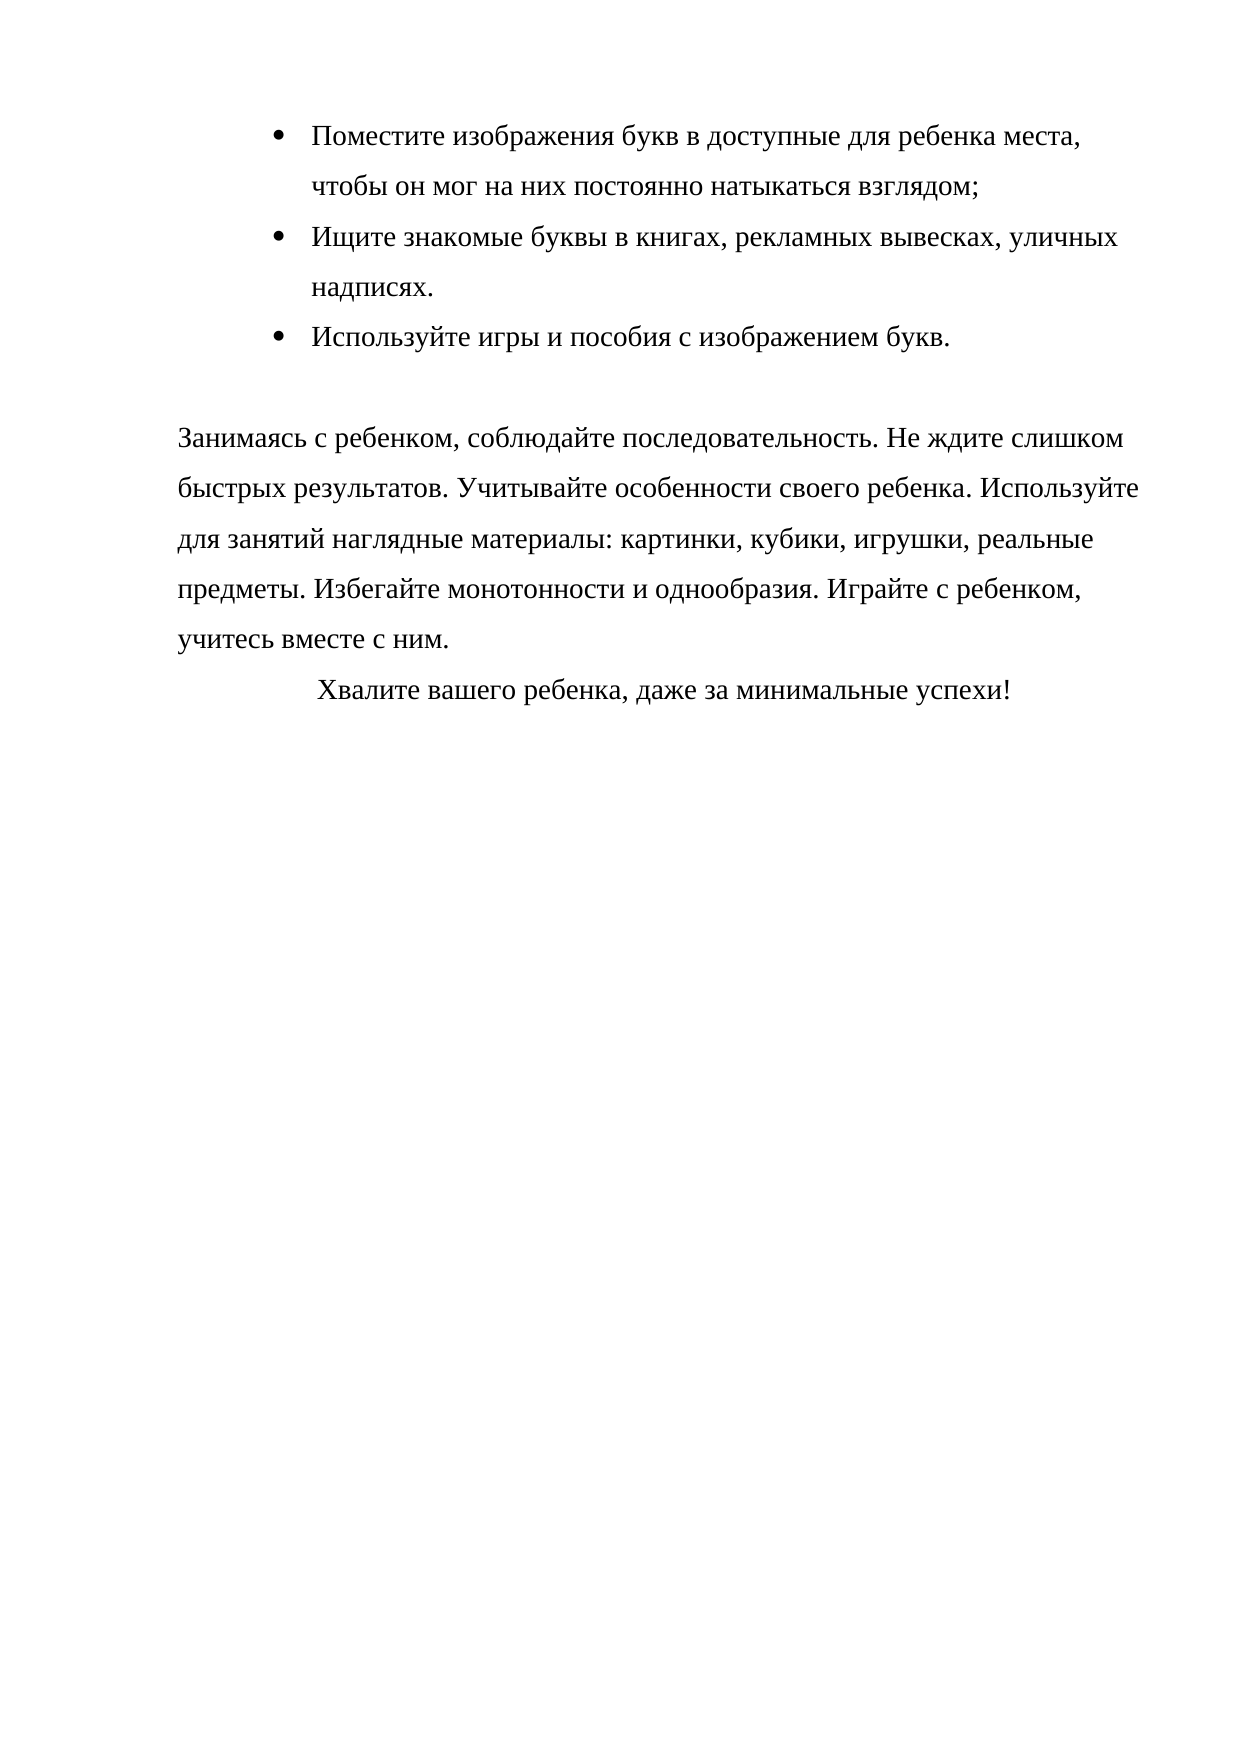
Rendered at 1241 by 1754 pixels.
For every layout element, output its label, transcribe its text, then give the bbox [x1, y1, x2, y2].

list Поместите изображения букв в доступные для ребенка места, чтобы он мог на них постоянно натыкаться взглядом; [274, 118, 1152, 202]
text Хвалите вашего ребенка, даже за минимальные успехи! [177, 672, 1152, 705]
list Ищите знакомые буквы в книгах, рекламных вывесках, уличных надписях. [274, 219, 1152, 303]
list Используйте игры и пособия с изображением букв. [274, 319, 1152, 353]
text Занимаясь с ребенком, соблюдайте последовательность. Не ждите слишком быстрых результатов. Учитывайте особенности своего ребенка. Используйте для занятий наглядные материалы: картинки, кубики, игрушки, реальные предметы. Избегайте монотонности и однообразия. Играйте с ребенком, учитесь вместе с ним. [177, 420, 1152, 655]
